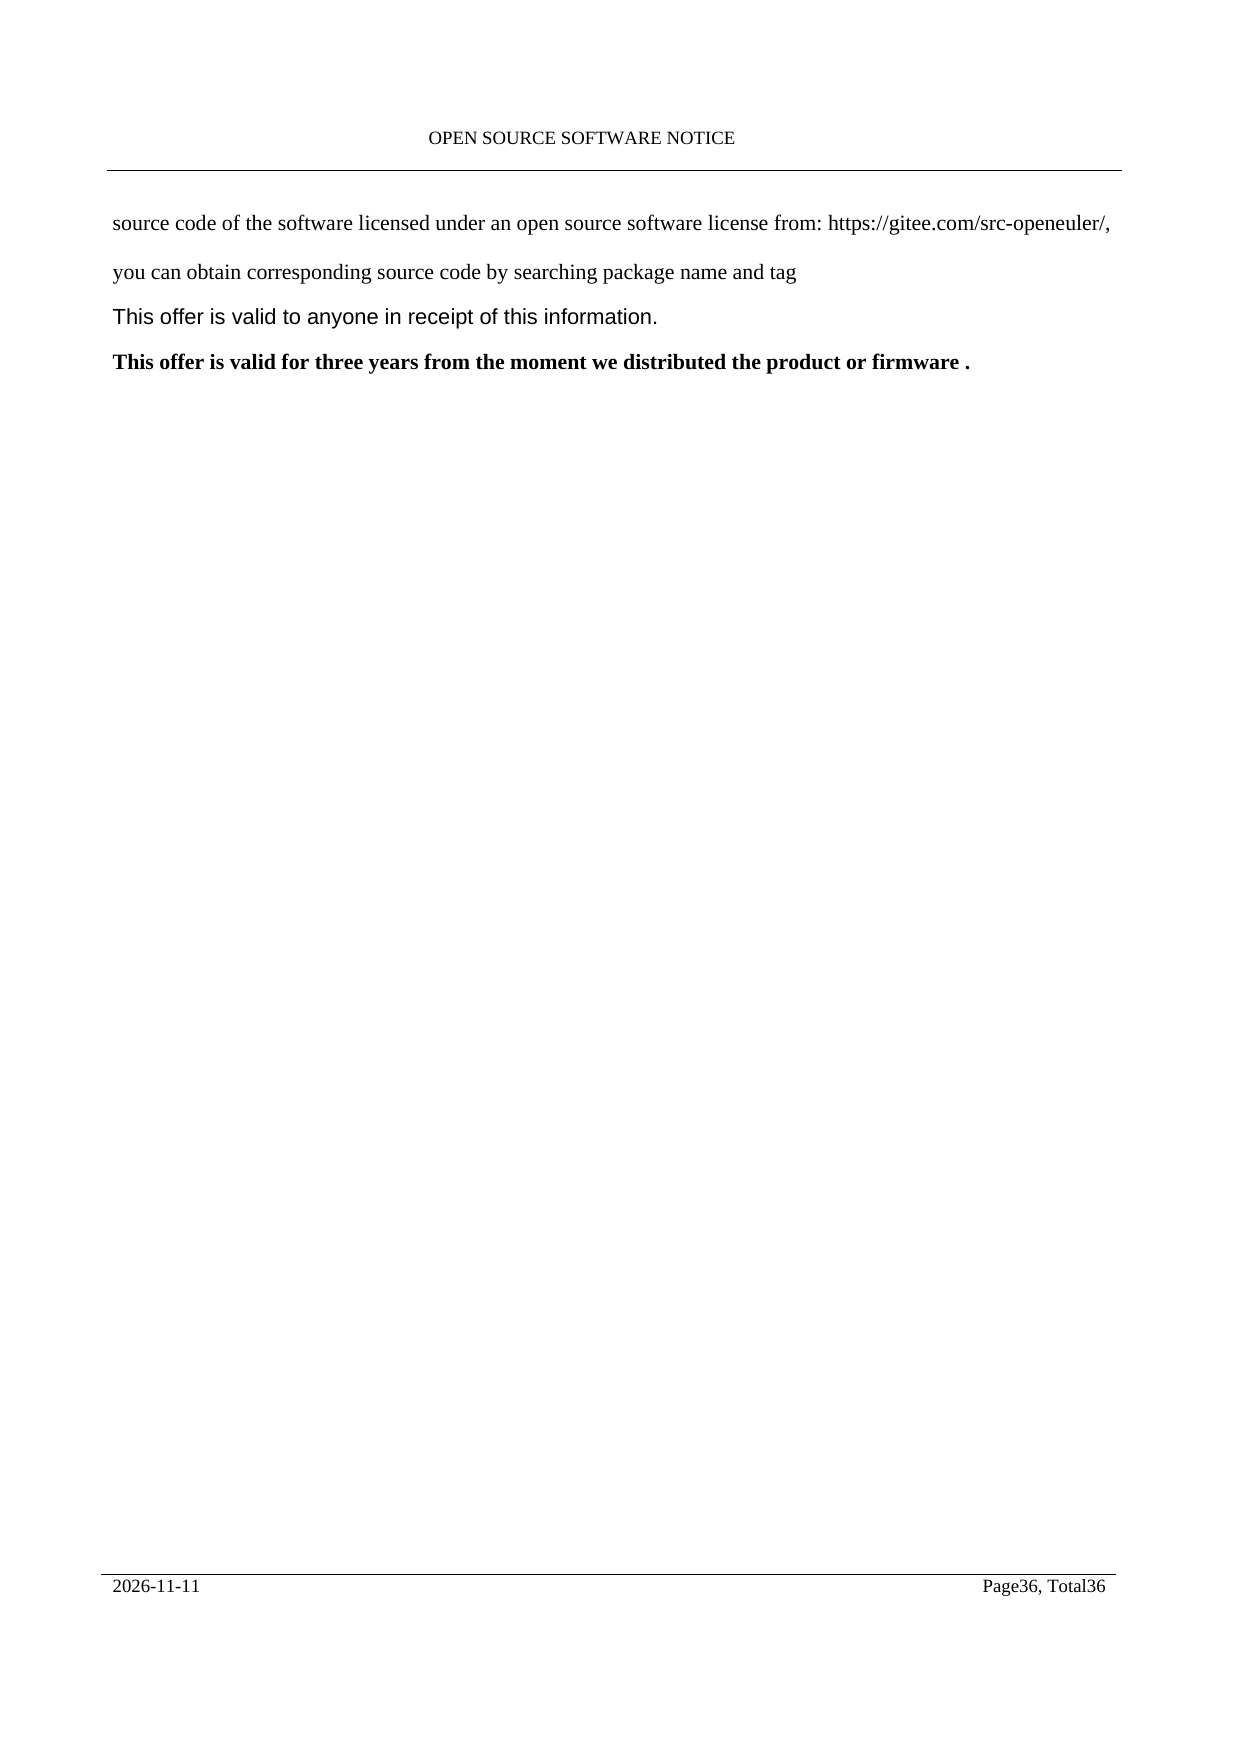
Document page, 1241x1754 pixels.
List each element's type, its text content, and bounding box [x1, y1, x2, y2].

text This offer is valid for three years from the moment we distributed the product or firmware . [112, 345, 1128, 378]
text This offer is valid to anyone in receipt of this information. [112, 300, 1128, 333]
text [112, 206, 1128, 288]
